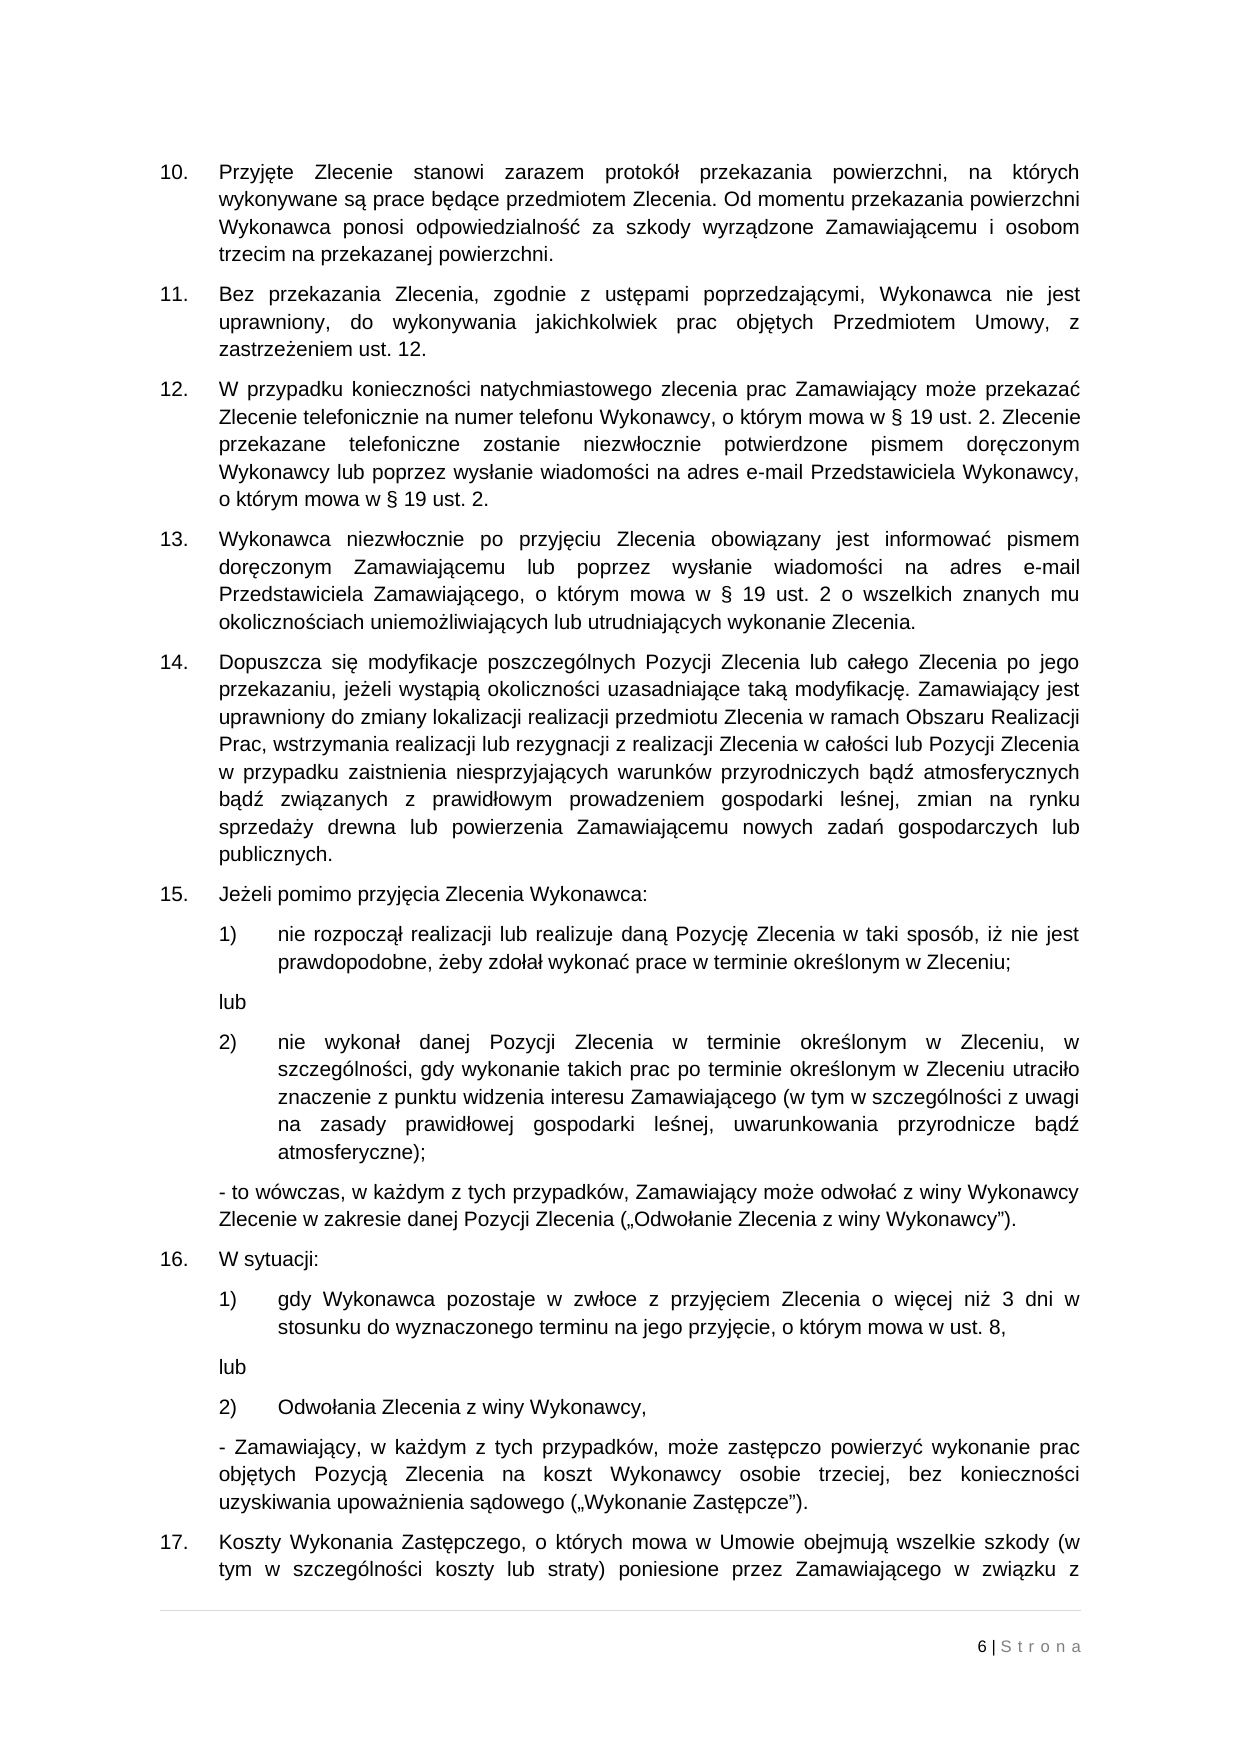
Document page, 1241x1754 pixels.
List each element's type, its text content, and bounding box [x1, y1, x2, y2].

text lub [218, 989, 1081, 1013]
list Dopuszcza się modyfikacje poszczególnych Pozycji Zlecenia lub całego Zlecenia po jego przekazaniu, jeżeli wystąpią okoliczności uzasadniające taką modyfikację. Zamawiający jest uprawniony do zmiany lokalizacji realizacji przedmiotu Zlecenia w ramach Obszaru Realizacji Prac, wstrzymania realizacji lub rezygnacji z realizacji Zlecenia w całości lub Pozycji Zlecenia w przypadku zaistnienia niesprzyjających warunków przyrodniczych bądź atmosferycznych bądź związanych z prawidłowym prowadzeniem gospodarki leśnej, zmian na rynku sprzedaży drewna lub powierzenia Zamawiającemu nowych zadań gospodarczych lub publicznych. [159, 649, 1081, 866]
text - to wówczas, w każdym z tych przypadków, Zamawiający może odwołać z winy Wykonawcy Zlecenie w zakresie danej Pozycji Zlecenia („Odwołanie Zlecenia z winy Wykonawcy”). [218, 1179, 1081, 1231]
list nie wykonał danej Pozycji Zlecenia w terminie określonym w Zleceniu, w szczególności, gdy wykonanie takich prac po terminie określonym w Zleceniu utraciło znaczenie z punktu widzenia interesu Zamawiającego (w tym w szczególności z uwagi na zasady prawidłowej gospodarki leśnej, uwarunkowania przyrodnicze bądź atmosferyczne); [218, 1029, 1081, 1163]
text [159, 1529, 1081, 1581]
text 2) Odwołania Zlecenia z winy Wykonawcy, [218, 1394, 1081, 1418]
list Wykonawca niezwłocznie po przyjęciu Zlecenia obowiązany jest informować pismem doręczonym Zamawiającemu lub poprzez wysłanie wiadomości na adres e-mail Przedstawiciela Zamawiającego, o którym mowa w § 19 ust. 2 o wszelkich znanych mu okolicznościach uniemożliwiających lub utrudniających wykonanie Zlecenia. [159, 527, 1081, 633]
list Przyjęte Zlecenie stanowi zarazem protokół przekazania powierzchni, na których wykonywane są prace będące przedmiotem Zlecenia. Od momentu przekazania powierzchni Wykonawca ponosi odpowiedzialność za szkody wyrządzone Zamawiającemu i osobom trzecim na przekazanej powierzchni. [159, 159, 1081, 266]
list nie rozpoczął realizacji lub realizuje daną Pozycję Zlecenia w taki sposób, iż nie jest prawdopodobne, żeby zdołał wykonać prace w terminie określonym w Zleceniu; [218, 922, 1081, 973]
text lub [218, 1354, 1081, 1378]
list W przypadku konieczności natychmiastowego zlecenia prac Zamawiający może przekazać Zlecenie telefonicznie na numer telefonu Wykonawcy, o którym mowa w § 19 ust. 2. Zlecenie przekazane telefoniczne zostanie niezwłocznie potwierdzone pismem doręczonym Wykonawcy lub poprzez wysłanie wiadomości na adres e-mail Przedstawiciela Wykonawcy, o którym mowa w § 19 ust. 2. [159, 377, 1081, 511]
list Bez przekazania Zlecenia, zgodnie z ustępami poprzedzającymi, Wykonawca nie jest uprawniony, do wykonywania jakichkolwiek prac objętych Przedmiotem Umowy, z zastrzeżeniem ust. 12. [159, 282, 1081, 361]
text - Zamawiający, w każdym z tych przypadków, może zastępczo powierzyć wykonanie prac objętych Pozycją Zlecenia na koszt Wykonawcy osobie trzeciej, bez konieczności uzyskiwania upoważnienia sądowego („Wykonanie Zastępcze”). [218, 1434, 1081, 1513]
text 1) gdy Wykonawca pozostaje w zwłoce z przyjęciem Zlecenia o więcej niż 3 dni w stosunku do wyznaczonego terminu na jego przyjęcie, o którym mowa w ust. 8, [218, 1287, 1081, 1338]
list Jeżeli pomimo przyjęcia Zlecenia Wykonawca: [159, 882, 1081, 906]
list W sytuacji: [159, 1247, 1081, 1271]
